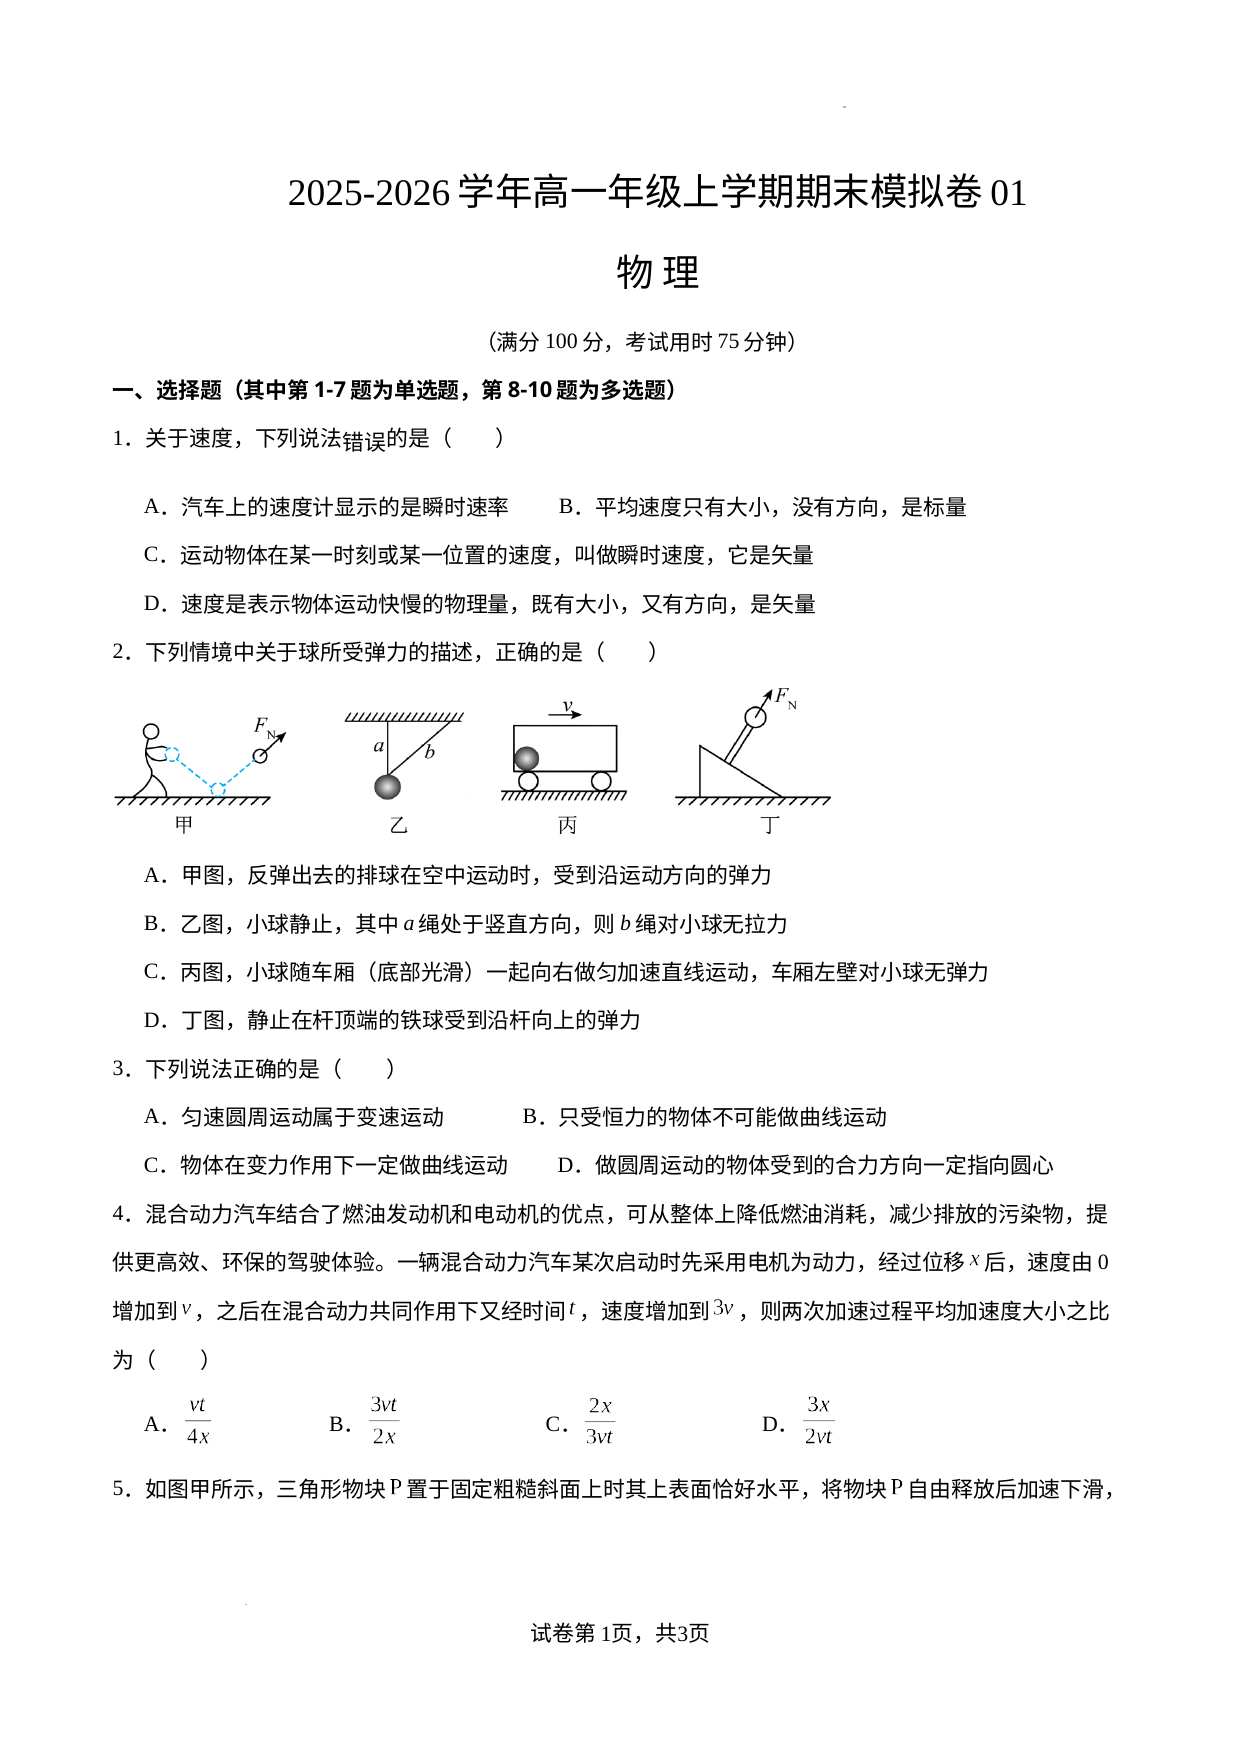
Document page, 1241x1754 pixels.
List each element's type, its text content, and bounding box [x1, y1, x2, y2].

text 4．混合动力汽车结合了燃油发动机和电动机的优点，可从整体上降低燃油消耗，减少排放的污染物，提供更高效、环保的驾驶体验。一辆混合动力汽车某次启动时先采用电机为动力，经过位移后，速度由0增加到，之后在混合动力共同作用下又经时间，速度增加到，则两次加速过程平均加速度大小之比为（ ） [112, 1196, 1128, 1375]
picture [112, 682, 833, 836]
text A．甲图，反弹出去的排球在空中运动时，受到沿运动方向的弹力 [144, 858, 1128, 890]
text A．汽车上的速度计显示的是瞬时速率 B．平均速度只有大小，没有方向，是标量 [144, 489, 1128, 522]
text B．乙图，小球静止，其中a绳处于竖直方向，则b绳对小球无拉力 [144, 906, 1128, 939]
text D．速度是表示物体运动快慢的物理量，既有大小，又有方向，是矢量 [144, 586, 1128, 619]
text 3．下列说法正确的是（ ） [112, 1051, 1128, 1084]
text D．丁图，静止在杆顶端的铁球受到沿杆向上的弹力 [144, 1003, 1128, 1035]
text A．匀速圆周运动属于变速运动 B．只受恒力的物体不可能做曲线运动 [144, 1099, 1128, 1132]
text 物 理 [112, 243, 1128, 298]
text C．运动物体在某一时刻或某一位置的速度，叫做瞬时速度，它是矢量 [144, 538, 1128, 570]
text （满分100分，考试用时75分钟） [112, 325, 1128, 356]
text 一、选择题（其中第1-7题为单选题，第8-10题为多选题） [112, 372, 1128, 405]
text 2025-2026学年高一年级上学期期末模拟卷01 [112, 162, 1128, 216]
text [112, 1472, 1128, 1504]
text C．物体在变力作用下一定做曲线运动 D．做圆周运动的物体受到的合力方向一定指向圆心 [144, 1148, 1128, 1180]
text 2．下列情境中关于球所受弹力的描述，正确的是（ ） [112, 634, 1128, 667]
text C．丙图，小球随车厢（底部光滑）一起向右做匀加速直线运动，车厢左壁对小球无弹力 [144, 954, 1128, 987]
text A． B． C． D． [144, 1391, 1128, 1456]
text 1．关于速度，下列说法错误的是（ ） [112, 405, 1128, 470]
